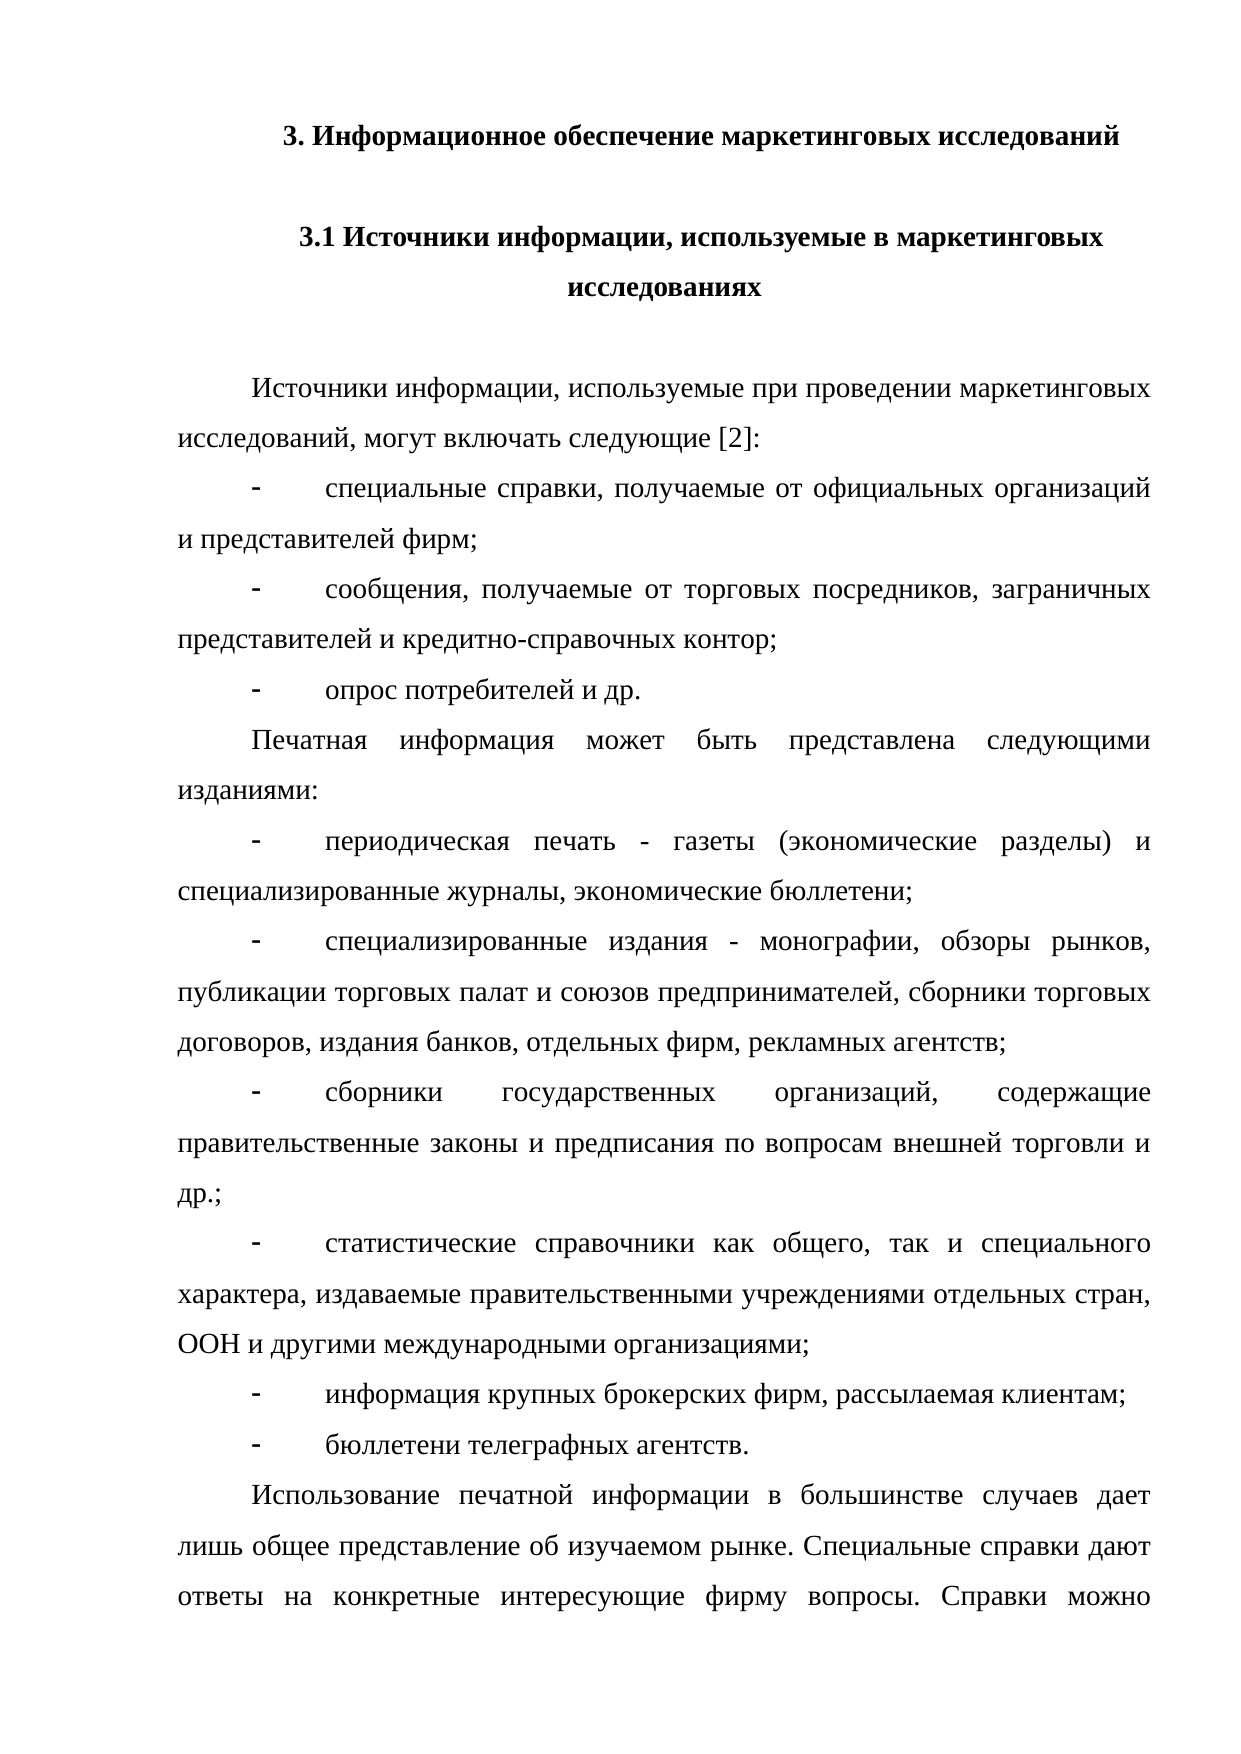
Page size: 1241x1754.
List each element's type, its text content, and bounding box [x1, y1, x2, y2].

list статистические справочники как общего, так и специального характера, издаваемые правительственными учреждениями отдельных стран, ООН и другими международными организациями; [177, 1226, 1152, 1360]
list информация крупных брокерских фирм, рассылаемая клиентам; [177, 1377, 1152, 1410]
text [177, 1477, 1152, 1612]
list периодическая печать - газеты (экономические разделы) и специализированные журналы, экономические бюллетени; [177, 823, 1152, 907]
list сообщения, получаемые от торговых посредников, заграничных представителей и кредитно-справочных контор; [177, 571, 1152, 655]
list опрос потребителей и др. [177, 672, 1152, 705]
text Печатная информация может быть представлена следующими изданиями: [177, 722, 1152, 806]
list специализированные издания - монографии, обзоры рынков, публикации торговых палат и союзов предпринимателей, сборники торговых договоров, издания банков, отдельных фирм, рекламных агентств; [177, 923, 1152, 1058]
list специальные справки, получаемые от официальных организаций и представителей фирм; [177, 470, 1152, 554]
subtitle 3.1 Источники информации, используемые в маркетинговых исследованиях [177, 219, 1152, 303]
list сборники государственных организаций, содержащие правительственные законы и предписания по вопросам внешней торговли и др.; [177, 1074, 1152, 1209]
text 3. Информационное обеспечение маркетинговых исследований [177, 118, 1152, 152]
list бюллетени телеграфных агентств. [177, 1427, 1152, 1461]
text Источники информации, используемые при проведении маркетинговых исследований, могут включать следующие [2]: [177, 370, 1152, 453]
